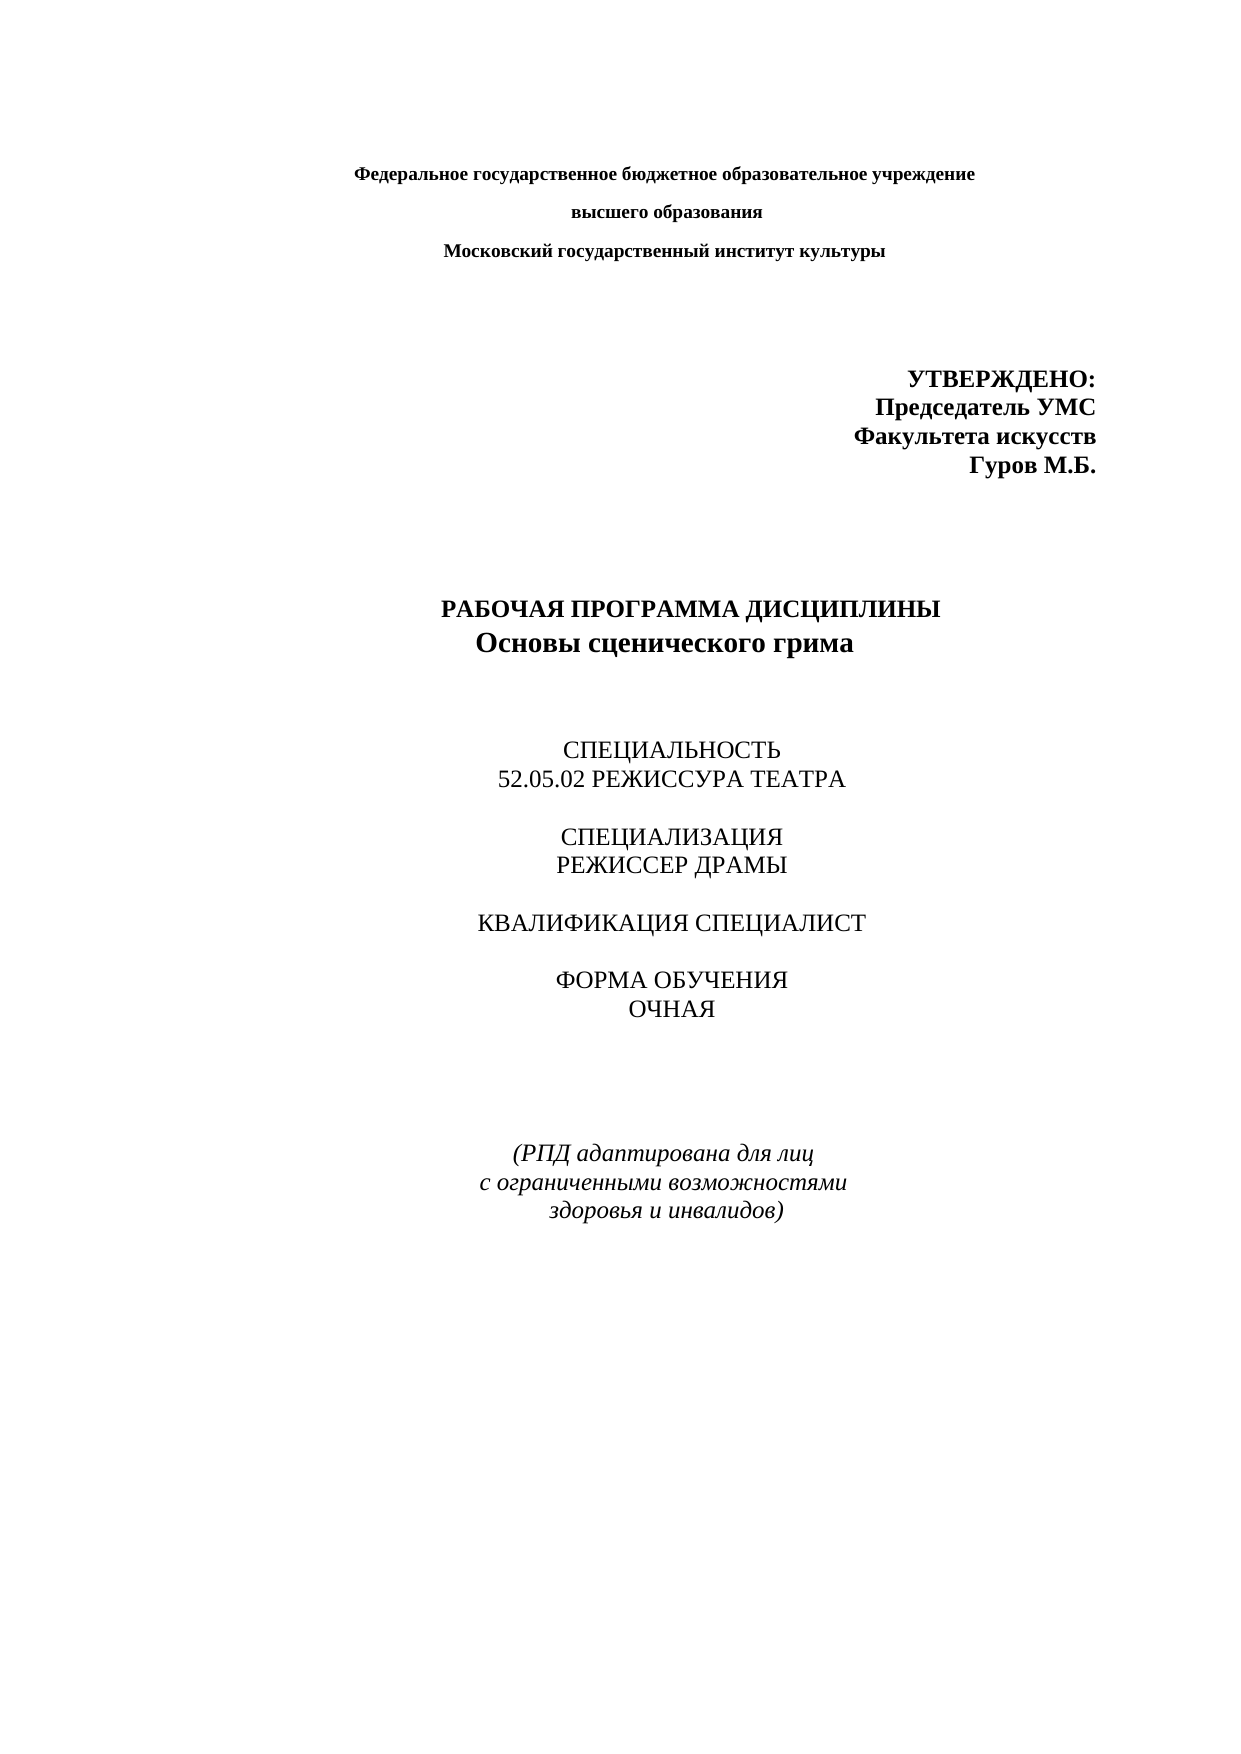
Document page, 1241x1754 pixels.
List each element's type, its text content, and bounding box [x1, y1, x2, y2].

text высшего образования [177, 201, 1152, 239]
text Федеральное государственное бюджетное образовательное учреждение [177, 162, 1152, 201]
table_header УТВЕРЖДЕНО: Председатель УМС Факультета искусств Гуров М.Б. [665, 364, 1107, 479]
text 52.05.02 РЕЖИССУРА ТЕАТРА [192, 764, 1152, 793]
text с ограниченными возможностями [177, 1167, 1152, 1195]
text РАБОЧАЯ ПРОГРАММА ДИСЦИПЛИНЫ Основы сценического грима [177, 594, 1152, 659]
text СПЕЦИАЛИЗАЦИЯ [192, 822, 1152, 850]
text КВАЛИФИКАЦИЯ СПЕЦИАЛИСТ [192, 908, 1152, 937]
text СПЕЦИАЛЬНОСТЬ [192, 735, 1152, 764]
text Московский государственный институт культуры [177, 239, 1152, 277]
text ОЧНАЯ [192, 994, 1152, 1023]
text РЕЖИССЕР ДРАМЫ [192, 850, 1152, 879]
text (РПД адаптирована для лиц [177, 1138, 1152, 1167]
text здоровья и инвалидов) [177, 1195, 1152, 1224]
text ФОРМА ОБУЧЕНИЯ [192, 965, 1152, 994]
